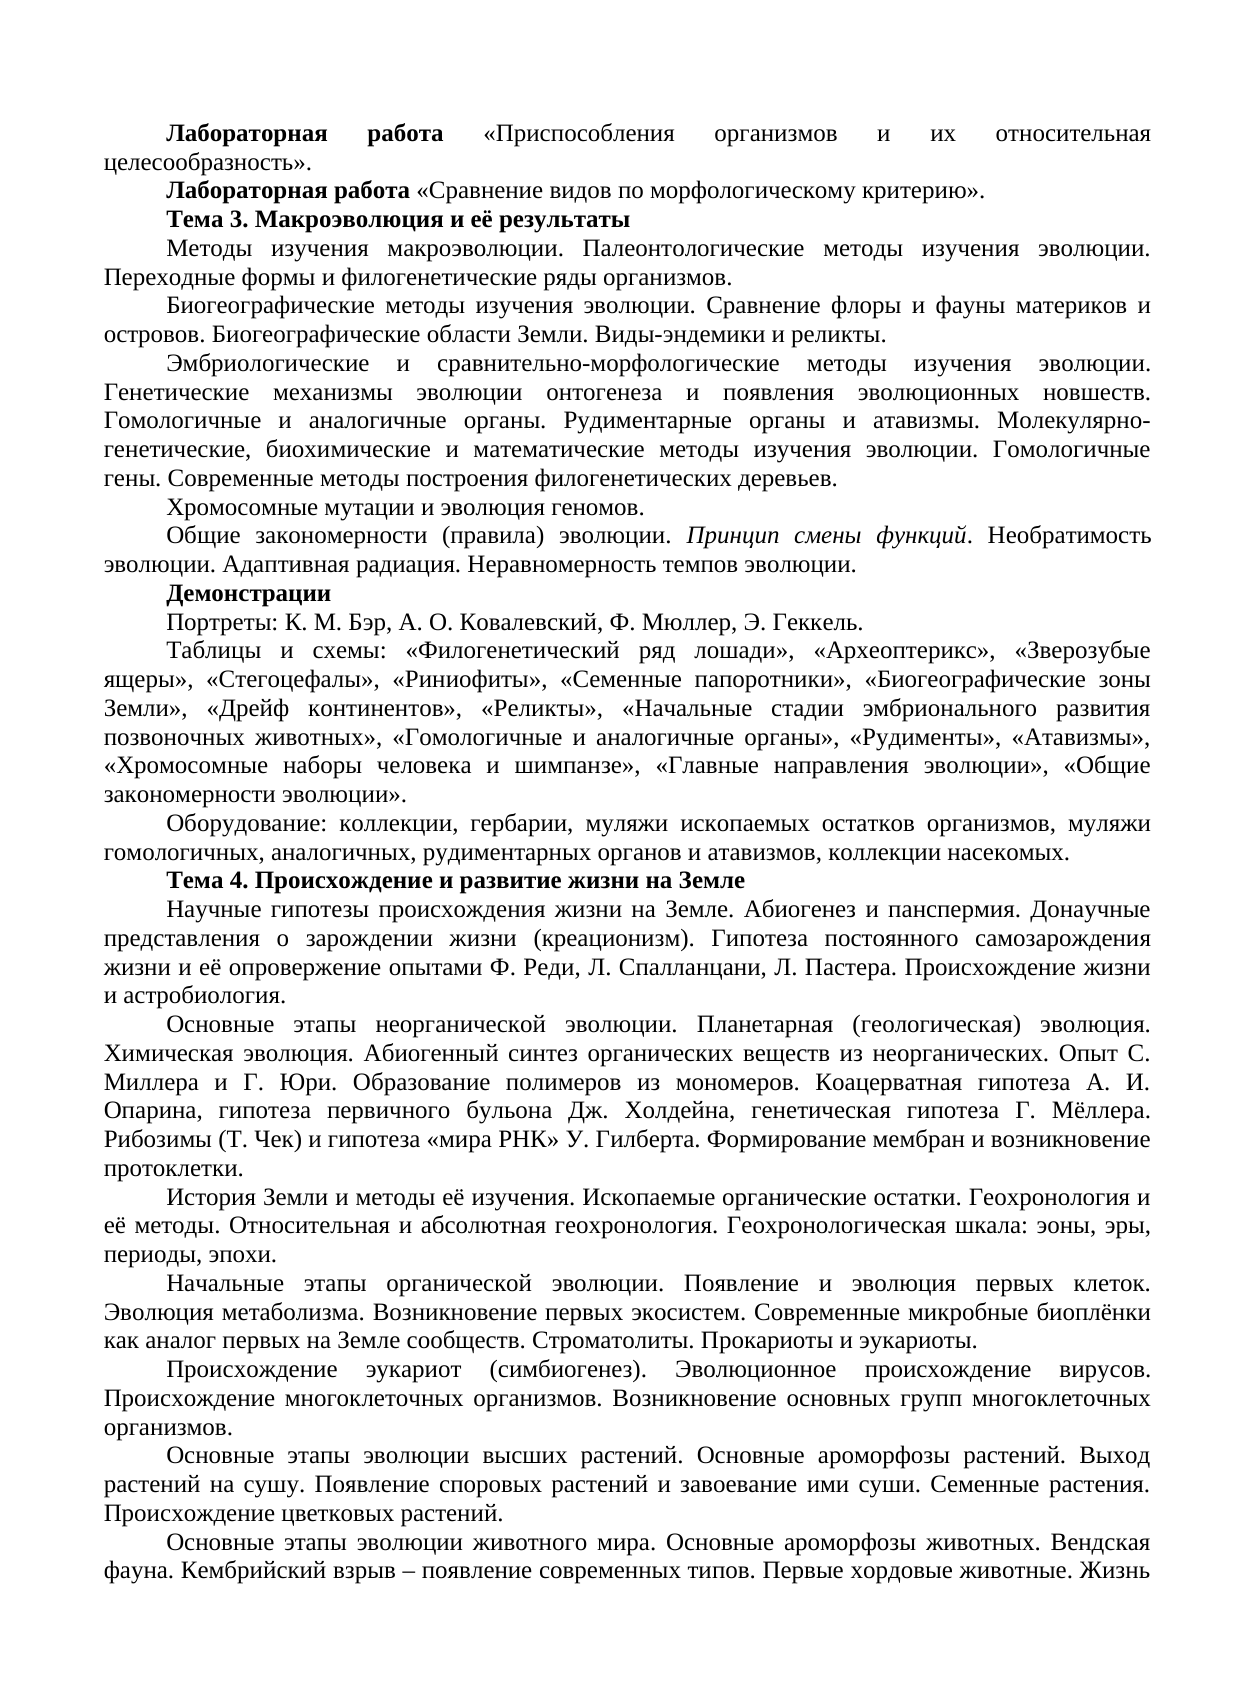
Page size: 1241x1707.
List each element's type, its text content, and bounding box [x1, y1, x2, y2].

text Лабораторная работа «Сравнение видов по морфологическому критерию». [103, 176, 1152, 204]
text Оборудование: коллекции, гербарии, муляжи ископаемых остатков организмов, муляжи гомологичных, аналогичных, рудиментарных органов и атавизмов, коллекции насекомых. [103, 808, 1152, 866]
text Начальные этапы органической эволюции. Появление и эволюция первых клеток. Эволюция метаболизма. Возникновение первых экосистем. Современные микробные биоплёнки как аналог первых на Земле сообществ. Строматолиты. Прокариоты и эукариоты. [103, 1268, 1152, 1354]
text Тема 4. Происхождение и развитие жизни на Земле [103, 866, 1152, 894]
text Основные этапы неорганической эволюции. Планетарная (геологическая) эволюция. Химическая эволюция. Абиогенный синтез органических веществ из неорганических. Опыт С. Миллера и Г. Юри. Образование полимеров из мономеров. Коацерватная гипотеза А. И. Опарина, гипотеза первичного бульона Дж. Холдейна, генетическая гипотеза Г. Мёллера. Рибозимы (Т. Чек) и гипотеза «мира РНК» У. Гилберта. Формирование мембран и возникновение протоклетки. [103, 1009, 1152, 1182]
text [103, 1527, 1152, 1584]
text Хромосомные мутации и эволюция геномов. [103, 492, 1152, 521]
text Демонстрации [103, 578, 1152, 607]
text Общие закономерности (правила) эволюции. Принцип смены функций. Необратимость эволюции. Адаптивная радиация. Неравномерность темпов эволюции. [103, 521, 1152, 578]
text История Земли и методы её изучения. Ископаемые органические остатки. Геохронология и её методы. Относительная и абсолютная геохронология. Геохронологическая шкала: эоны, эры, периоды, эпохи. [103, 1182, 1152, 1268]
text Основные этапы эволюции высших растений. Основные ароморфозы растений. Выход растений на сушу. Появление споровых растений и завоевание ими суши. Семенные растения. Происхождение цветковых растений. [103, 1441, 1152, 1527]
text Эмбриологические и сравнительно-морфологические методы изучения эволюции. Генетические механизмы эволюции онтогенеза и появления эволюционных новшеств. Гомологичные и аналогичные органы. Рудиментарные органы и атавизмы. Молекулярно-генетические, биохимические и математические методы изучения эволюции. Гомологичные гены. Современные методы построения филогенетических деревьев. [103, 348, 1152, 492]
text Лабораторная работа «Приспособления организмов и их относительная целесообразность». [103, 118, 1152, 176]
text Методы изучения макроэволюции. Палеонтологические методы изучения эволюции. Переходные формы и филогенетические ряды организмов. [103, 233, 1152, 291]
text Биогеографические методы изучения эволюции. Сравнение флоры и фауны материков и островов. Биогеографические области Земли. Виды-эндемики и реликты. [103, 291, 1152, 348]
text Происхождение эукариот (симбиогенез). Эволюционное происхождение вирусов. Происхождение многоклеточных организмов. Возникновение основных групп многоклеточных организмов. [103, 1354, 1152, 1441]
text Тема 3. Макроэволюция и её результаты [103, 204, 1152, 233]
text Портреты: К. М. Бэр, А. О. Ковалевский, Ф. Мюллер, Э. Геккель. [103, 607, 1152, 636]
text Таблицы и схемы: «Филогенетический ряд лошади», «Археоптерикс», «Зверозубые ящеры», «Стегоцефалы», «Риниофиты», «Семенные папоротники», «Биогеографические зоны Земли», «Дрейф континентов», «Реликты», «Начальные стадии эмбрионального развития позвоночных животных», «Гомологичные и аналогичные органы», «Рудименты», «Атавизмы», «Хромосомные наборы человека и шимпанзе», «Главные направления эволюции», «Общие закономерности эволюции». [103, 636, 1152, 808]
text Научные гипотезы происхождения жизни на Земле. Абиогенез и панспермия. Донаучные представления о зарождении жизни (креационизм). Гипотеза постоянного самозарождения жизни и её опровержение опытами Ф. Реди, Л. Спалланцани, Л. Пастера. Происхождение жизни и астробиология. [103, 894, 1152, 1009]
